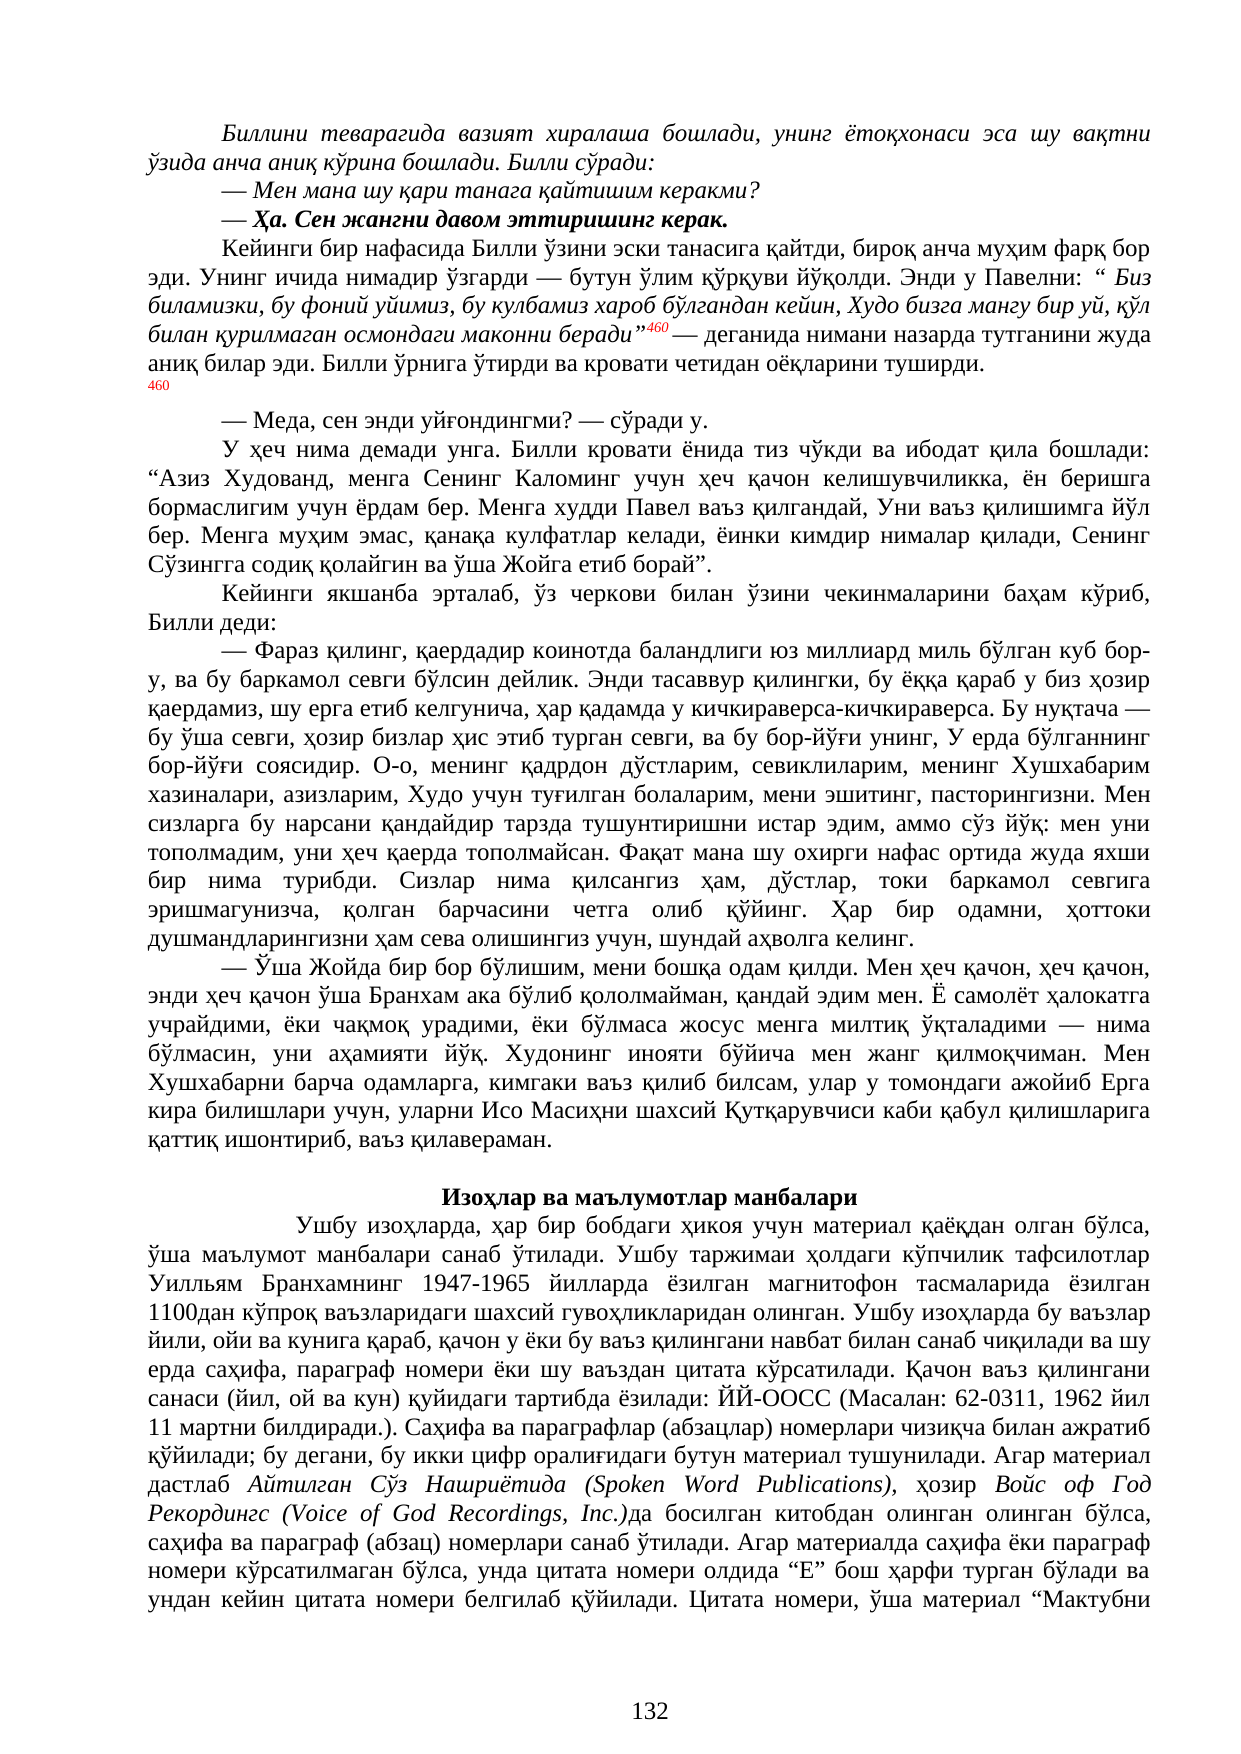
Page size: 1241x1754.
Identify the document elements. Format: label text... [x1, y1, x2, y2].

text ― Ўша Жойда бир бор бўлишим, мени бошқа одам қилди. Мен ҳеч қачон, ҳеч қачон, энди ҳеч қачон ўша Бранхам ака бўлиб қололмайман, қандай эдим мен. Ё самолёт ҳалокатга учрайдими, ёки чақмоқ урадими, ёки бўлмаса жосус менга милтиқ ўқталадими ― нима бўлмасин, уни аҳамияти йўқ. Худонинг инояти бўйича мен жанг қилмоқчиман. Мен Хушхабарни барча одамларга, кимгаки ваъз қилиб билсам, улар у томондаги ажойиб Ерга кира билишлари учун, уларни Исо Масиҳни шахсий Қутқарувчиси каби қабул қилишларига қаттиқ ишонтириб, ваъз қилавераман. [148, 952, 1152, 1153]
text Биллини теварагида вазият хиралаша бошлади, унинг ётоқхонаси эса шу вақтни ўзида анча аниқ кўрина бошлади. Билли сўради: [148, 118, 1152, 176]
text ― Ҳа. Сен жангни давом эттиришинг керак. [148, 204, 1152, 233]
text 460 [148, 377, 1152, 406]
text Кейинги бир нафасида Билли ўзини эски танасига қайтди, бироқ анча муҳим фарқ бор эди. Унинг ичида нимадир ўзгарди ― бутун ўлим қўрқуви йўқолди. Энди у Павелни: “ Биз биламизки, бу фоний уйимиз, бу кулбамиз хароб бўлгандан кейин, Худо бизга мангу бир уй, қўл билан қурилмаган осмондаги маконни беради”460 ― деганида нимани назарда тутганини жуда аниқ билар эди. Билли ўрнига ўтирди ва кровати четидан оёқларини туширди. [148, 233, 1152, 377]
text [148, 1211, 1152, 1613]
text ― Мен мана шу қари танага қайтишим керакми? [148, 176, 1152, 204]
text У ҳеч нима демади унга. Билли кровати ёнида тиз чўкди ва ибодат қила бошлади: “Азиз Худованд, менга Сенинг Каломинг учун ҳеч қачон келишувчиликка, ён беришга бормаслигим учун ёрдам бер. Менга худди Павел ваъз қилгандай, Уни ваъз қилишимга йўл бер. Менга муҳим эмас, қанақа кулфатлар келади, ёинки кимдир нималар қилади, Сенинг Сўзингга содиқ қолайгин ва ўша Жойга етиб борай”. [148, 434, 1152, 578]
text Изоҳлар ва маълумотлар манбалари [148, 1182, 1152, 1211]
text ― Фараз қилинг, қаердадир коинотда баландлиги юз миллиард миль бўлган куб бор-у, ва бу баркамол севги бўлсин дейлик. Энди тасаввур қилингки, бу ёққа қараб у биз ҳозир қаердамиз, шу ерга етиб келгунича, ҳар қадамда у кичкираверса-кичкираверса. Бу нуқтача ― бу ўша севги, ҳозир бизлар ҳис этиб турган севги, ва бу бор-йўғи унинг, У ерда бўлганнинг бор-йўғи соясидир. О-о, менинг қадрдон дўстларим, севиклиларим, менинг Хушхабарим хазиналари, азизларим, Худо учун туғилган болаларим, мени эшитинг, пасторингизни. Мен сизларга бу нарсани қандайдир тарзда тушунтиришни истар эдим, аммо сўз йўқ: мен уни тополмадим, уни ҳеч қаерда тополмайсан. Фақат мана шу охирги нафас ортида жуда яхши бир нима турибди. Сизлар нима қилсангиз ҳам, дўстлар, токи баркамол севгига эришмагунизча, қолган барчасини четга олиб қўйинг. Ҳар бир одамни, ҳоттоки душмандларингизни ҳам сева олишингиз учун, шундай аҳволга келинг. [148, 636, 1152, 952]
text ― Меда, сен энди уйғондингми? ― сўради у. [148, 406, 1152, 434]
text Кейинги якшанба эрталаб, ўз черкови билан ўзини чекинмаларини баҳам кўриб, Билли деди: [148, 578, 1152, 636]
